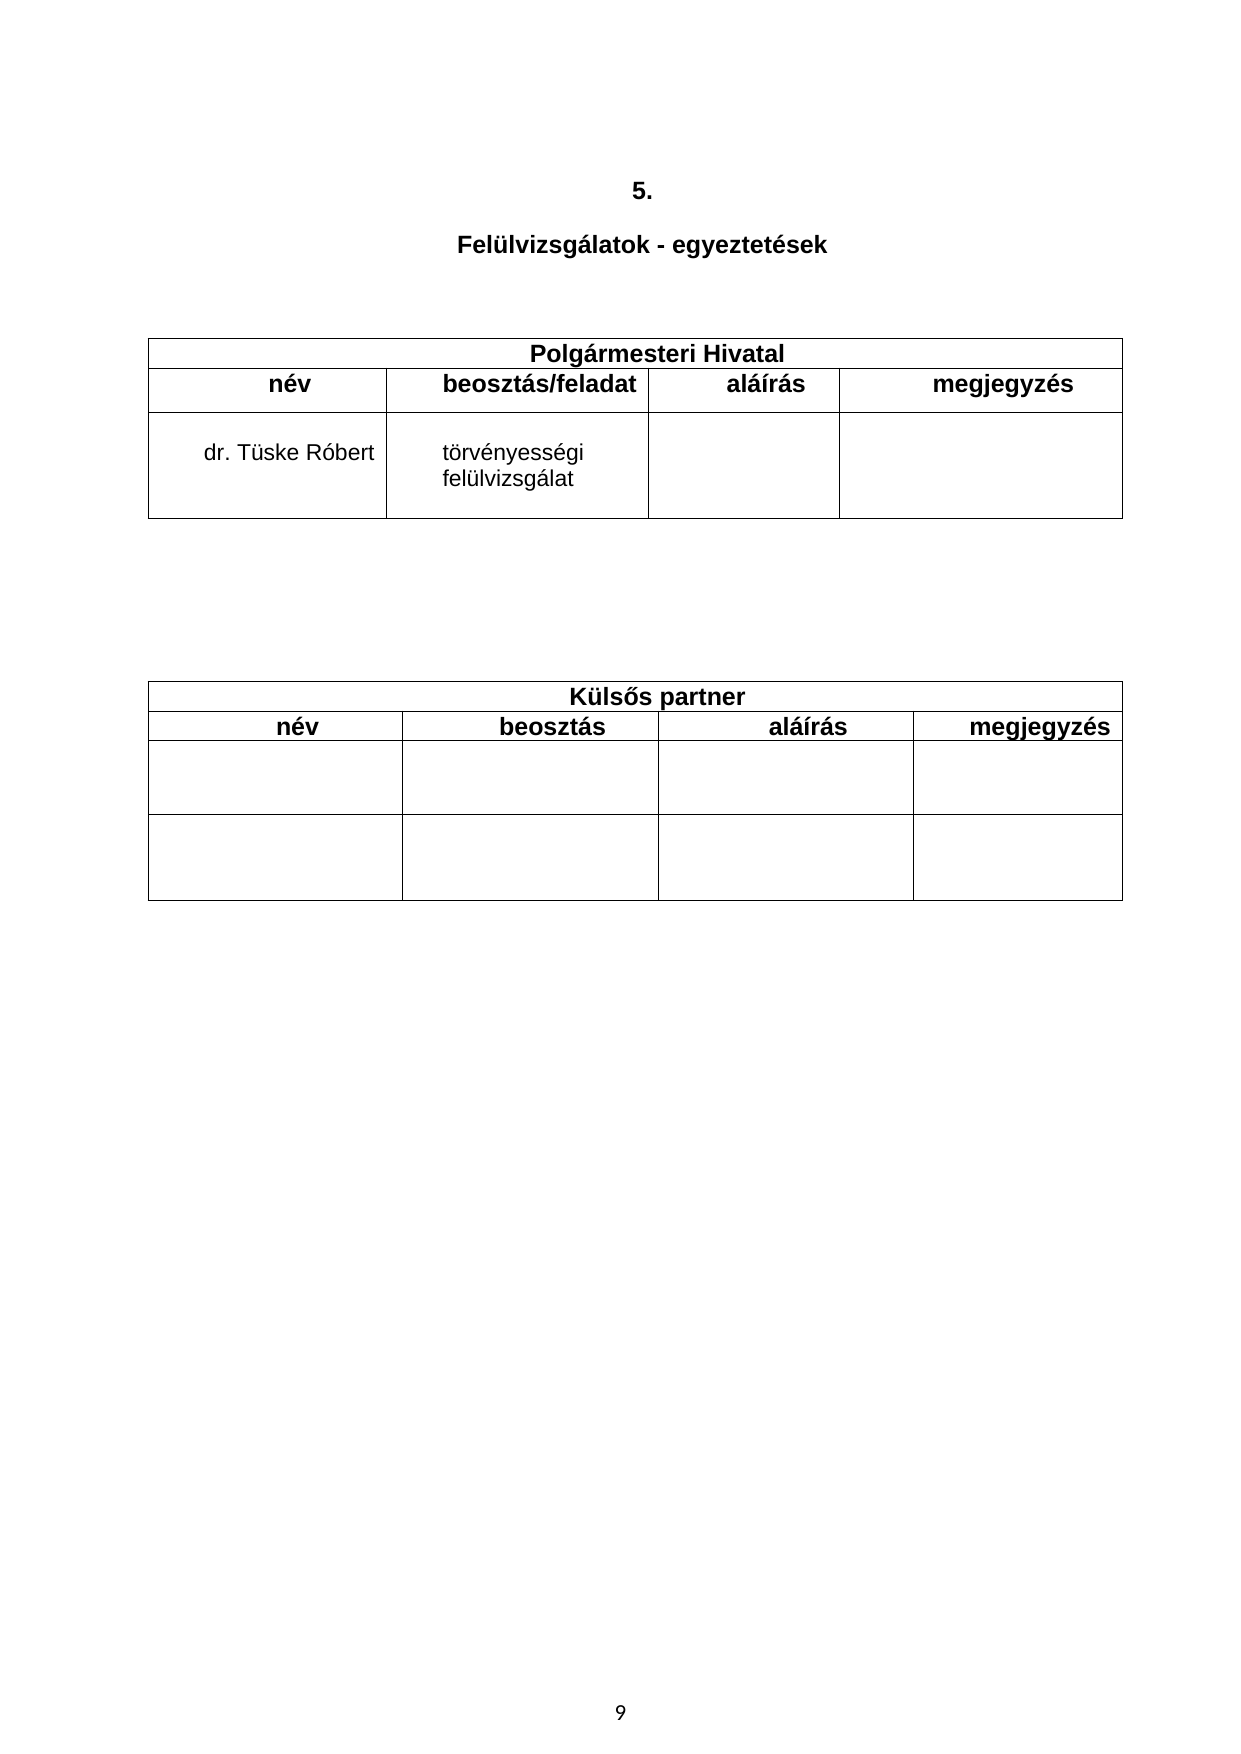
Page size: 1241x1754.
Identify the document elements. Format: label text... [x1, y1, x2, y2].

table_header Külsős partner [149, 682, 1122, 711]
table_cell [403, 741, 658, 814]
table_cell [914, 815, 1122, 900]
table_cell aláírás [649, 369, 839, 412]
table_cell [914, 741, 1122, 814]
table_header Polgármesteri Hivatal [149, 339, 1122, 368]
table_cell dr. Tüske Róbert [149, 413, 386, 518]
table_cell megjegyzés [914, 712, 1122, 740]
table_cell [149, 815, 402, 900]
table_cell [149, 741, 402, 814]
text Felülvizsgálatok - egyeztetések [192, 230, 1093, 259]
table_cell törvényességi felülvizsgálat [387, 413, 648, 518]
table_cell beosztás [403, 712, 658, 740]
table_cell megjegyzés [840, 369, 1122, 412]
table_cell név [149, 369, 386, 412]
table_cell beosztás/feladat [387, 369, 648, 412]
table_cell [659, 815, 913, 900]
table_cell [840, 413, 1122, 518]
table_cell aláírás [659, 712, 913, 740]
table_cell [649, 413, 839, 518]
table_cell [403, 815, 658, 900]
table_cell [659, 741, 913, 814]
table_cell név [149, 712, 402, 740]
text 5. [192, 176, 1093, 205]
